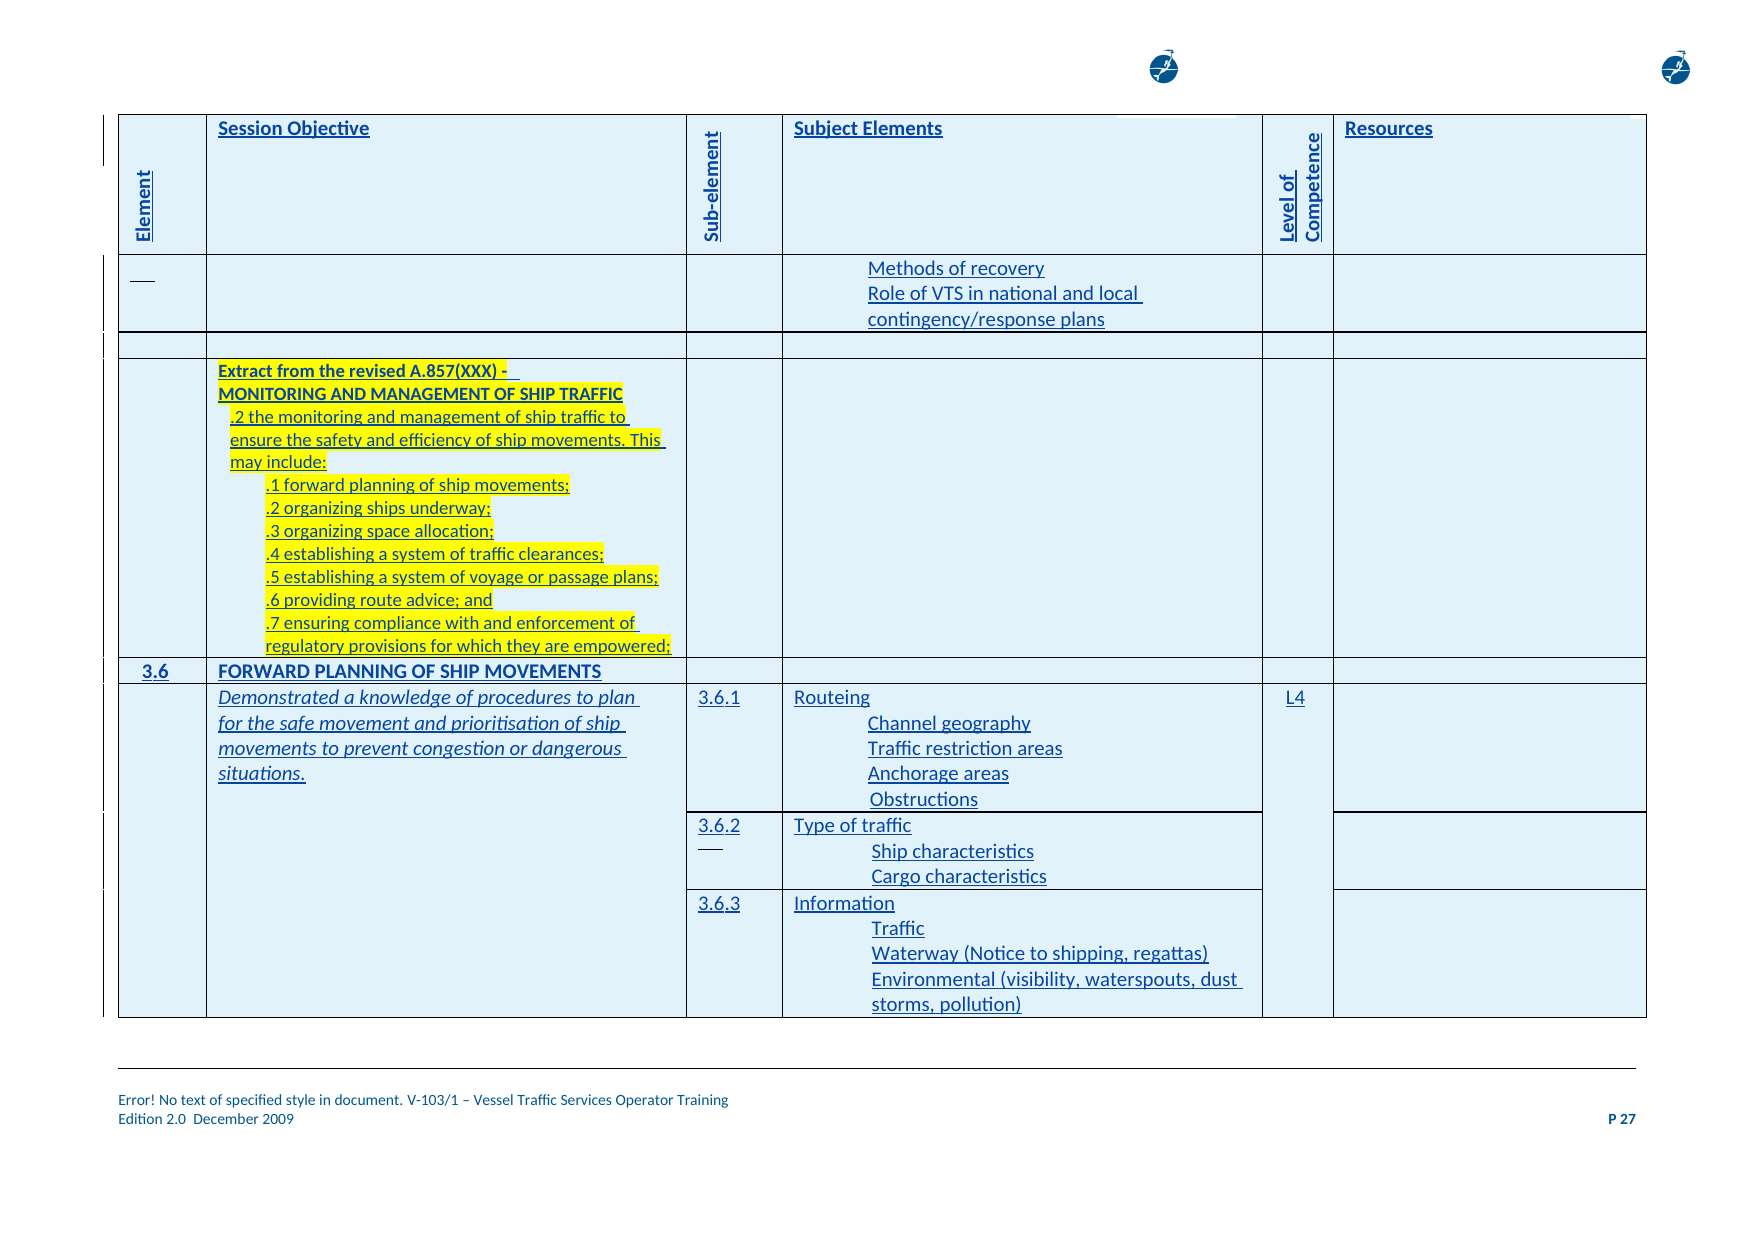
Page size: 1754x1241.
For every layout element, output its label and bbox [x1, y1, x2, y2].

picture [1118, 0, 1237, 114]
picture [1630, 115, 1646, 119]
picture [1630, 0, 1749, 119]
